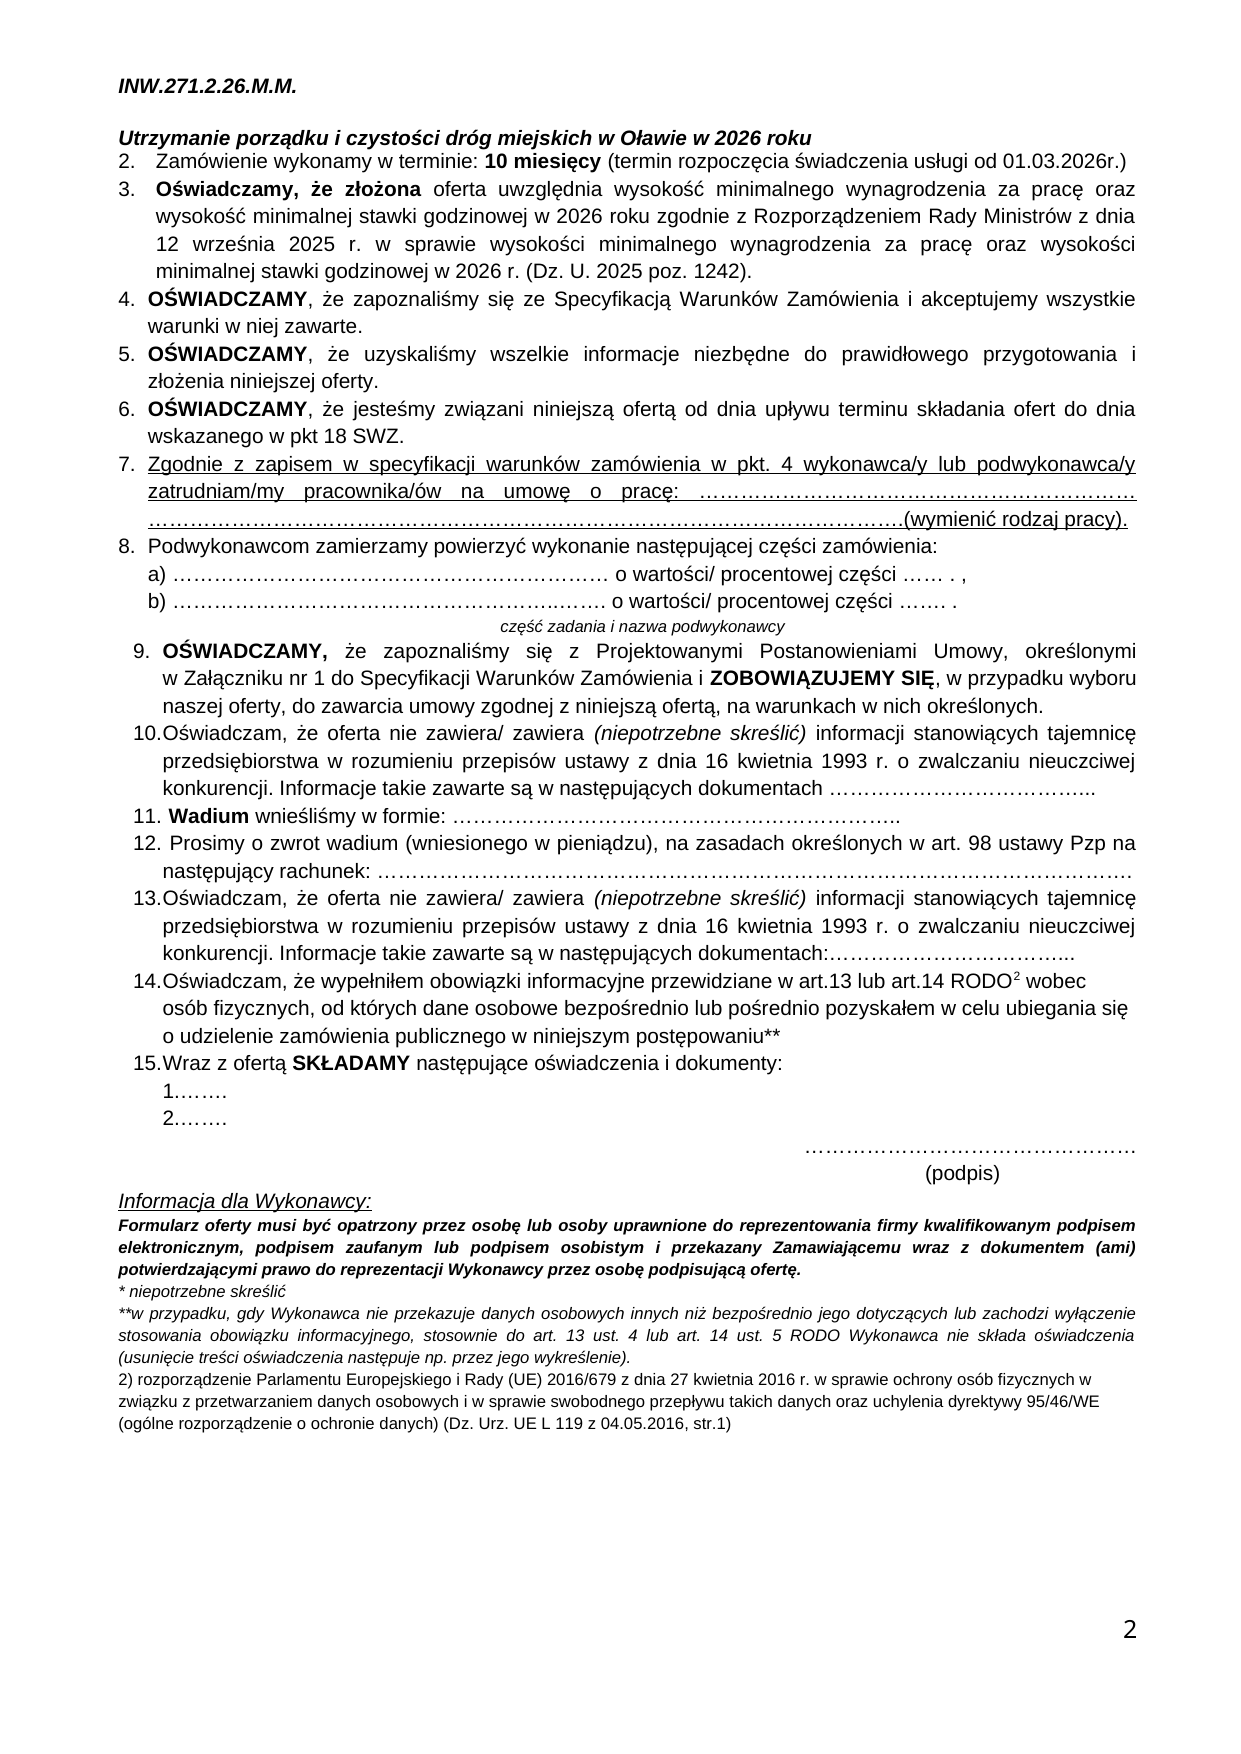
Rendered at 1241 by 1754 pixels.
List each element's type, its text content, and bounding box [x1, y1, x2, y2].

text 1.……. [148, 1079, 1137, 1103]
text **w przypadku, gdy Wykonawca nie przekazuje danych osobowych innych niż bezpośrednio jego dotyczących lub zachodzi wyłączenie stosowania obowiązku informacyjnego, stosownie do art. 13 ust. 4 lub art. 14 ust. 5 RODO Wykonawca nie składa oświadczenia (usunięcie treści oświadczenia następuje np. przez jego wykreślenie). [118, 1304, 1137, 1367]
list Wraz z ofertą SKŁADAMY następujące oświadczenia i dokumenty: [133, 1051, 1137, 1075]
text (podpis) [856, 1161, 1137, 1185]
list OŚWIADCZAMY, że jesteśmy związani niniejszą ofertą od dnia upływu terminu składania ofert do dnia wskazanego w pkt 18 SWZ. [118, 397, 1137, 448]
text część zadania i nazwa podwykonawcy [118, 617, 1137, 636]
text b) ………………………………………………..……. o wartości/ procentowej części ……. . [118, 589, 1137, 613]
list Prosimy o zwrot wadium (wniesionego w pieniądzu), na zasadach określonych w art. 98 ustawy Pzp na następujący rachunek: ………………………………………………………………………………………………. [133, 831, 1137, 883]
text a) ……………………………………………………… o wartości/ procentowej części …… . , [118, 562, 1137, 586]
list Podwykonawcom zamierzamy powierzyć wykonanie następującej części zamówienia: [118, 534, 1137, 558]
list Zgodnie z zapisem w specyfikacji warunków zamówienia w pkt. 4 wykonawca/y lub podwykonawca/y zatrudniam/my pracownika/ów na umowę o pracę: ……………………………………………………… ……………………………………………………………………………………………….(wymienić rodzaj pracy). [118, 452, 1137, 531]
text Formularz oferty musi być opatrzony przez osobę lub osoby uprawnione do reprezentowania firmy kwalifikowanym podpisem elektronicznym, podpisem zaufanym lub podpisem osobistym i przekazany Zamawiającemu wraz z dokumentem (ami) potwierdzającymi prawo do reprezentacji Wykonawcy przez osobę podpisującą ofertę. [118, 1216, 1137, 1279]
list OŚWIADCZAMY, że zapoznaliśmy się ze Specyfikacją Warunków Zamówienia i akceptujemy wszystkie warunki w niej zawarte. [118, 287, 1137, 338]
list Oświadczam, że wypełniłem obowiązki informacyjne przewidziane w art.13 lub art.14 RODO2 wobec osób fizycznych, od których dane osobowe bezpośrednio lub pośrednio pozyskałem w celu ubiegania się o udzielenie zamówienia publicznego w niniejszym postępowaniu** [133, 969, 1137, 1048]
text 2) rozporządzenie Parlamentu Europejskiego i Rady (UE) 2016/679 z dnia 27 kwietnia 2016 r. w sprawie ochrony osób fizycznych w związku z przetwarzaniem danych osobowych i w sprawie swobodnego przepływu takich danych oraz uchylenia dyrektywy 95/46/WE (ogólne rozporządzenie o ochronie danych) (Dz. Urz. UE L 119 z 04.05.2016, str.1) [118, 1370, 1137, 1433]
list OŚWIADCZAMY, że uzyskaliśmy wszelkie informacje niezbędne do prawidłowego przygotowania i złożenia niniejszej oferty. [118, 342, 1137, 393]
text * niepotrzebne skreślić [118, 1282, 1137, 1301]
text 2.……. [118, 1106, 1137, 1130]
text Informacja dla Wykonawcy: [118, 1189, 1137, 1213]
list Oświadczamy, że złożona oferta uwzględnia wysokość minimalnego wynagrodzenia za pracę oraz wysokość minimalnej stawki godzinowej w 2026 roku zgodnie z Rozporządzeniem Rady Ministrów z dnia 12 września 2025 r. w sprawie wysokości minimalnego wynagrodzenia za pracę oraz wysokości minimalnej stawki godzinowej w 2026 r. (Dz. U. 2025 poz. 1242). [118, 177, 1137, 283]
text ………………………………………… [118, 1134, 1137, 1158]
list Oświadczam, że oferta nie zawiera/ zawiera (niepotrzebne skreślić) informacji stanowiących tajemnicę przedsiębiorstwa w rozumieniu przepisów ustawy z dnia 16 kwietnia 1993 r. o zwalczaniu nieuczciwej konkurencji. Informacje takie zawarte są w następujących dokumentach:……………………………... [133, 886, 1137, 965]
list Zamówienie wykonamy w terminie: 10 miesięcy (termin rozpoczęcia świadczenia usługi od 01.03.2026r.) [118, 149, 1137, 173]
list Wadium wnieśliśmy w formie: ……………………………………………………….. [133, 804, 1137, 828]
list OŚWIADCZAMY, że zapoznaliśmy się z Projektowanymi Postanowieniami Umowy, określonymi w Załączniku nr 1 do Specyfikacji Warunków Zamówienia i ZOBOWIĄZUJEMY SIĘ, w przypadku wyboru naszej oferty, do zawarcia umowy zgodnej z niniejszą ofertą, na warunkach w nich określonych. [133, 639, 1137, 718]
list Oświadczam, że oferta nie zawiera/ zawiera (niepotrzebne skreślić) informacji stanowiących tajemnicę przedsiębiorstwa w rozumieniu przepisów ustawy z dnia 16 kwietnia 1993 r. o zwalczaniu nieuczciwej konkurencji. Informacje takie zawarte są w następujących dokumentach ………………………………... [133, 721, 1137, 800]
